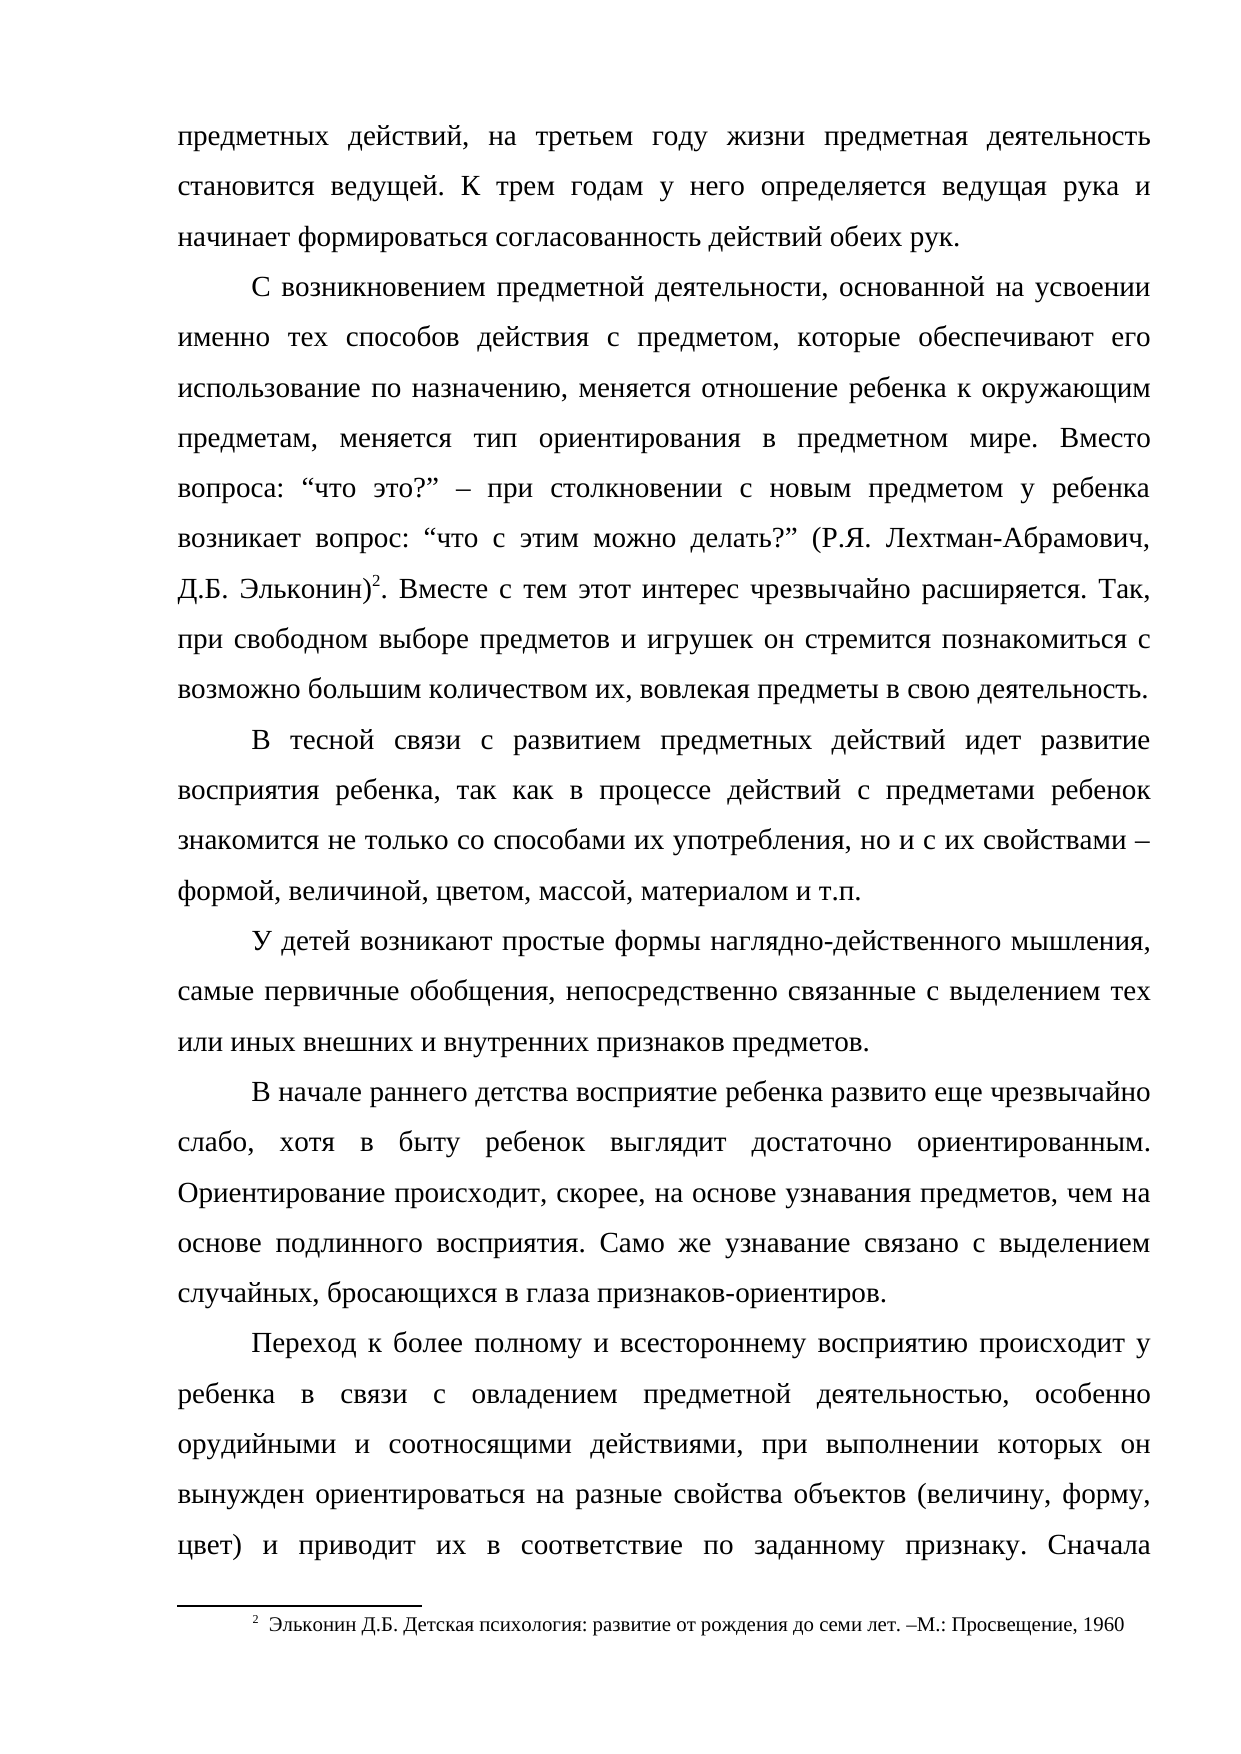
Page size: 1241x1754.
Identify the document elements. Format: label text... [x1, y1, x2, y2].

text В тесной связи с развитием предметных действий идет развитие восприятия ребенка, так как в процессе действий с предметами ребенок знакомится не только со способами их употребления, но и с их свойствами – формой, величиной, цветом, массой, материалом и т.п. [177, 722, 1152, 906]
text С возникновением предметной деятельности, основанной на усвоении именно тех способов действия с предметом, которые обеспечивают его использование по назначению, меняется отношение ребенка к окружающим предметам, меняется тип ориентирования в предметном мире. Вместо вопроса: “что это?” – при столкновении с новым предметом у ребенка возникает вопрос: “что с этим можно делать?” (Р.Я. Лехтман-Абрамович, Д.Б. Эльконин). Вместе с тем этот интерес чрезвычайно расширяется. Так, при свободном выборе предметов и игрушек он стремится познакомиться с возможно большим количеством их, вовлекая предметы в свою деятельность. [177, 269, 1152, 705]
text В начале раннего детства восприятие ребенка развито еще чрезвычайно слабо, хотя в быту ребенок выглядит достаточно ориентированным. Ориентирование происходит, скорее, на основе узнавания предметов, чем на основе подлинного восприятия. Само же узнавание связано с выделением случайных, бросающихся в глаза признаков-ориентиров. [177, 1074, 1152, 1309]
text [177, 118, 1152, 252]
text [177, 1326, 1152, 1560]
text У детей возникают простые формы наглядно-действенного мышления, самые первичные обобщения, непосредственно связанные с выделением тех или иных внешних и внутренних признаков предметов. [177, 923, 1152, 1057]
